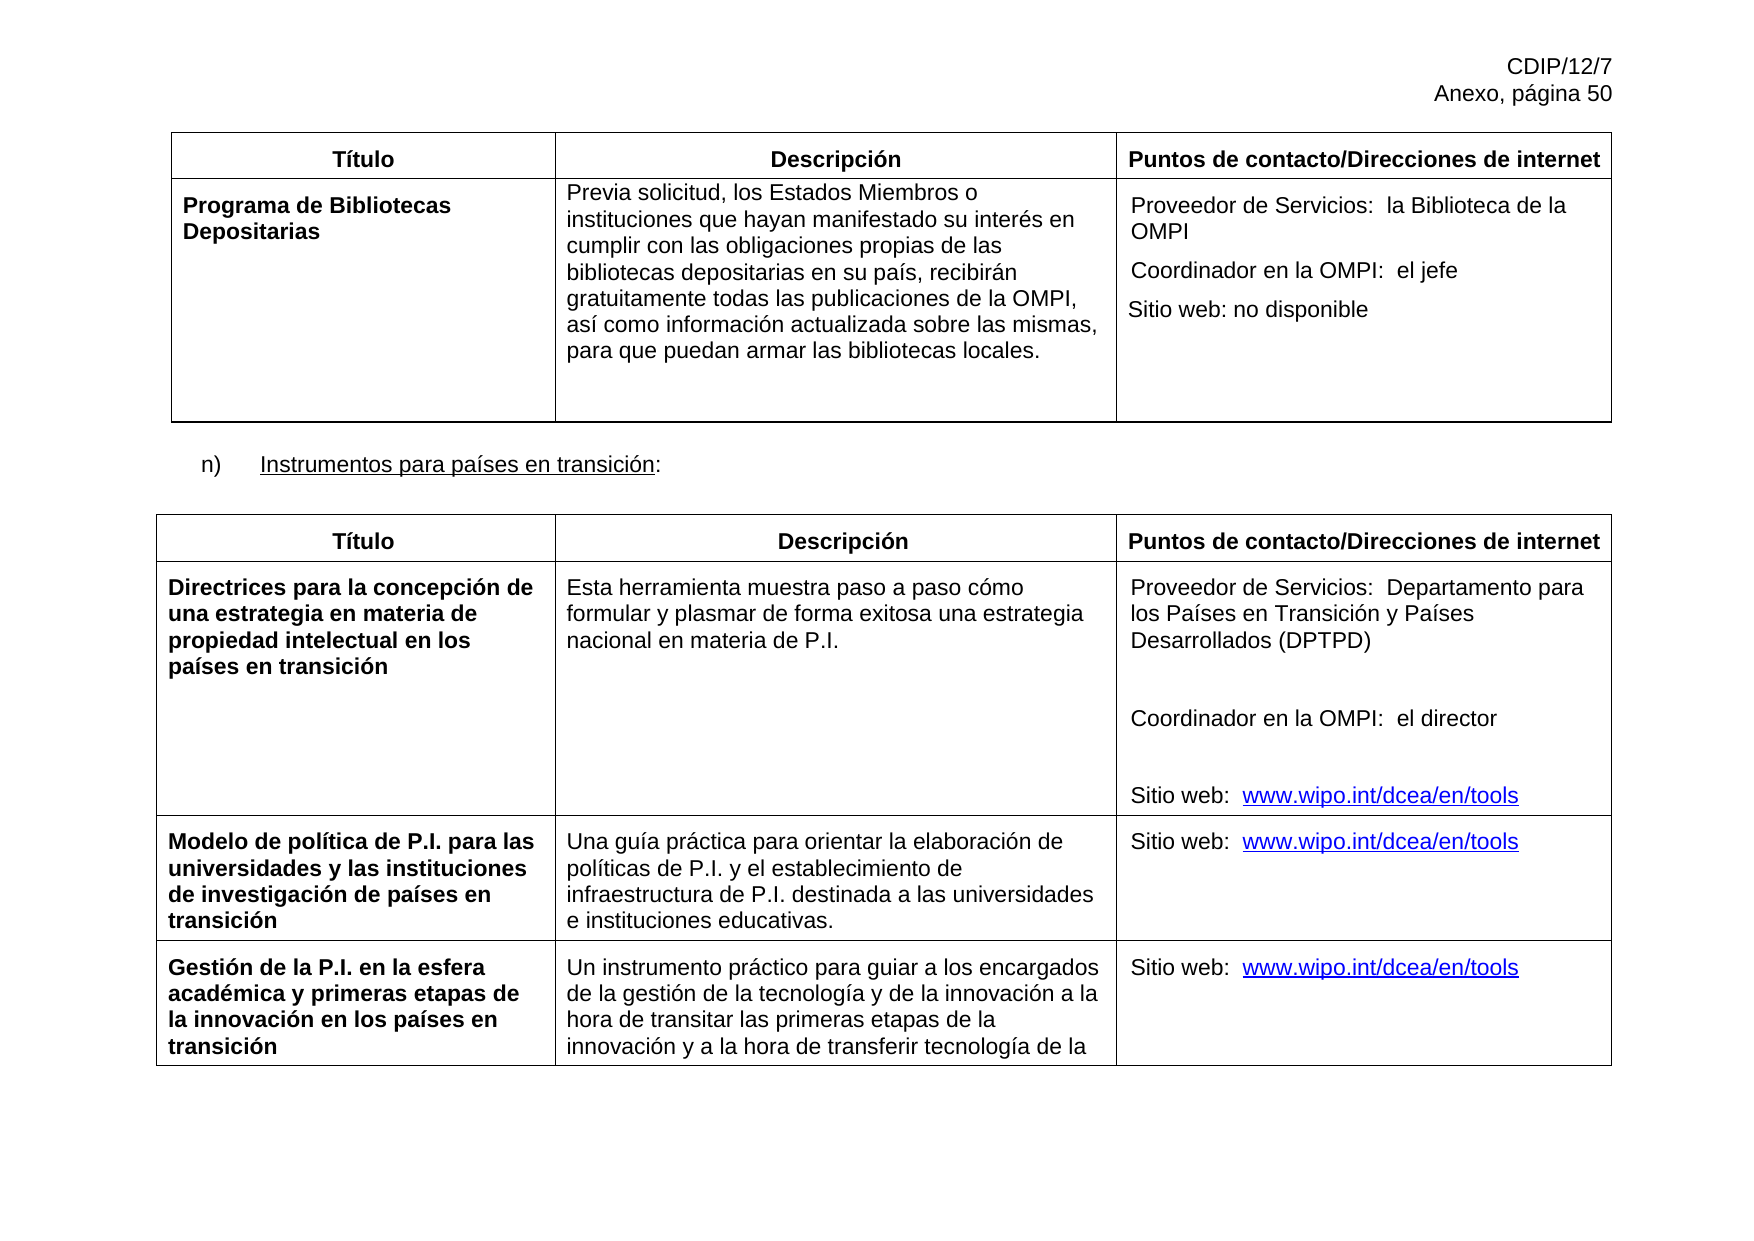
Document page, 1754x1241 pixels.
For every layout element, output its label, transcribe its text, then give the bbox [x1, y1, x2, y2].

table_cell Directrices para la concepción de una estrategia en materia de propiedad intelectual en los países en transición [157, 562, 555, 815]
table_header Título [172, 133, 555, 178]
table_cell Previa solicitud, los Estados Miembros o instituciones que hayan manifestado su interés en cumplir con las obligaciones propias de las bibliotecas depositarias en su país, recibirán gratuitamente todas las publicaciones de la OMPI, así como información actualizada sobre las mismas, para que puedan armar las bibliotecas locales. [556, 179, 1116, 421]
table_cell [556, 941, 1116, 1065]
text n) Instrumentos para países en transición: [201, 451, 1612, 478]
table_cell Esta herramienta muestra paso a paso cómo formular y plasmar de forma exitosa una estrategia nacional en materia de P.I. [556, 562, 1116, 815]
table_cell Proveedor de Servicios: la Biblioteca de la OMPI Coordinador en la OMPI: el jefe Sitio web: no disponible [1117, 179, 1611, 421]
table_header Puntos de contacto/Direcciones de internet [1117, 133, 1611, 178]
table_cell Proveedor de Servicios: Departamento para los Países en Transición y Países Desarrollados (DPTPD) Coordinador en la OMPI: el director Sitio web: www.wipo.int/dcea/en/tools [1117, 562, 1611, 815]
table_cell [157, 941, 555, 1065]
table_cell Sitio web: www.wipo.int/dcea/en/tools [1117, 816, 1611, 940]
table_header Título [157, 515, 555, 561]
table_header Descripción [556, 515, 1116, 561]
table_cell Una guía práctica para orientar la elaboración de políticas de P.I. y el establecimiento de infraestructura de P.I. destinada a las universidades e instituciones educativas. [556, 816, 1116, 940]
table_cell Programa de Bibliotecas Depositarias [172, 179, 555, 421]
table_header Puntos de contacto/Direcciones de internet [1117, 515, 1611, 561]
table_cell Modelo de política de P.I. para las universidades y las instituciones de investigación de países en transición [157, 816, 555, 940]
table_cell Sitio web: www.wipo.int/dcea/en/tools [1117, 941, 1611, 1065]
table_header Descripción [556, 133, 1116, 178]
